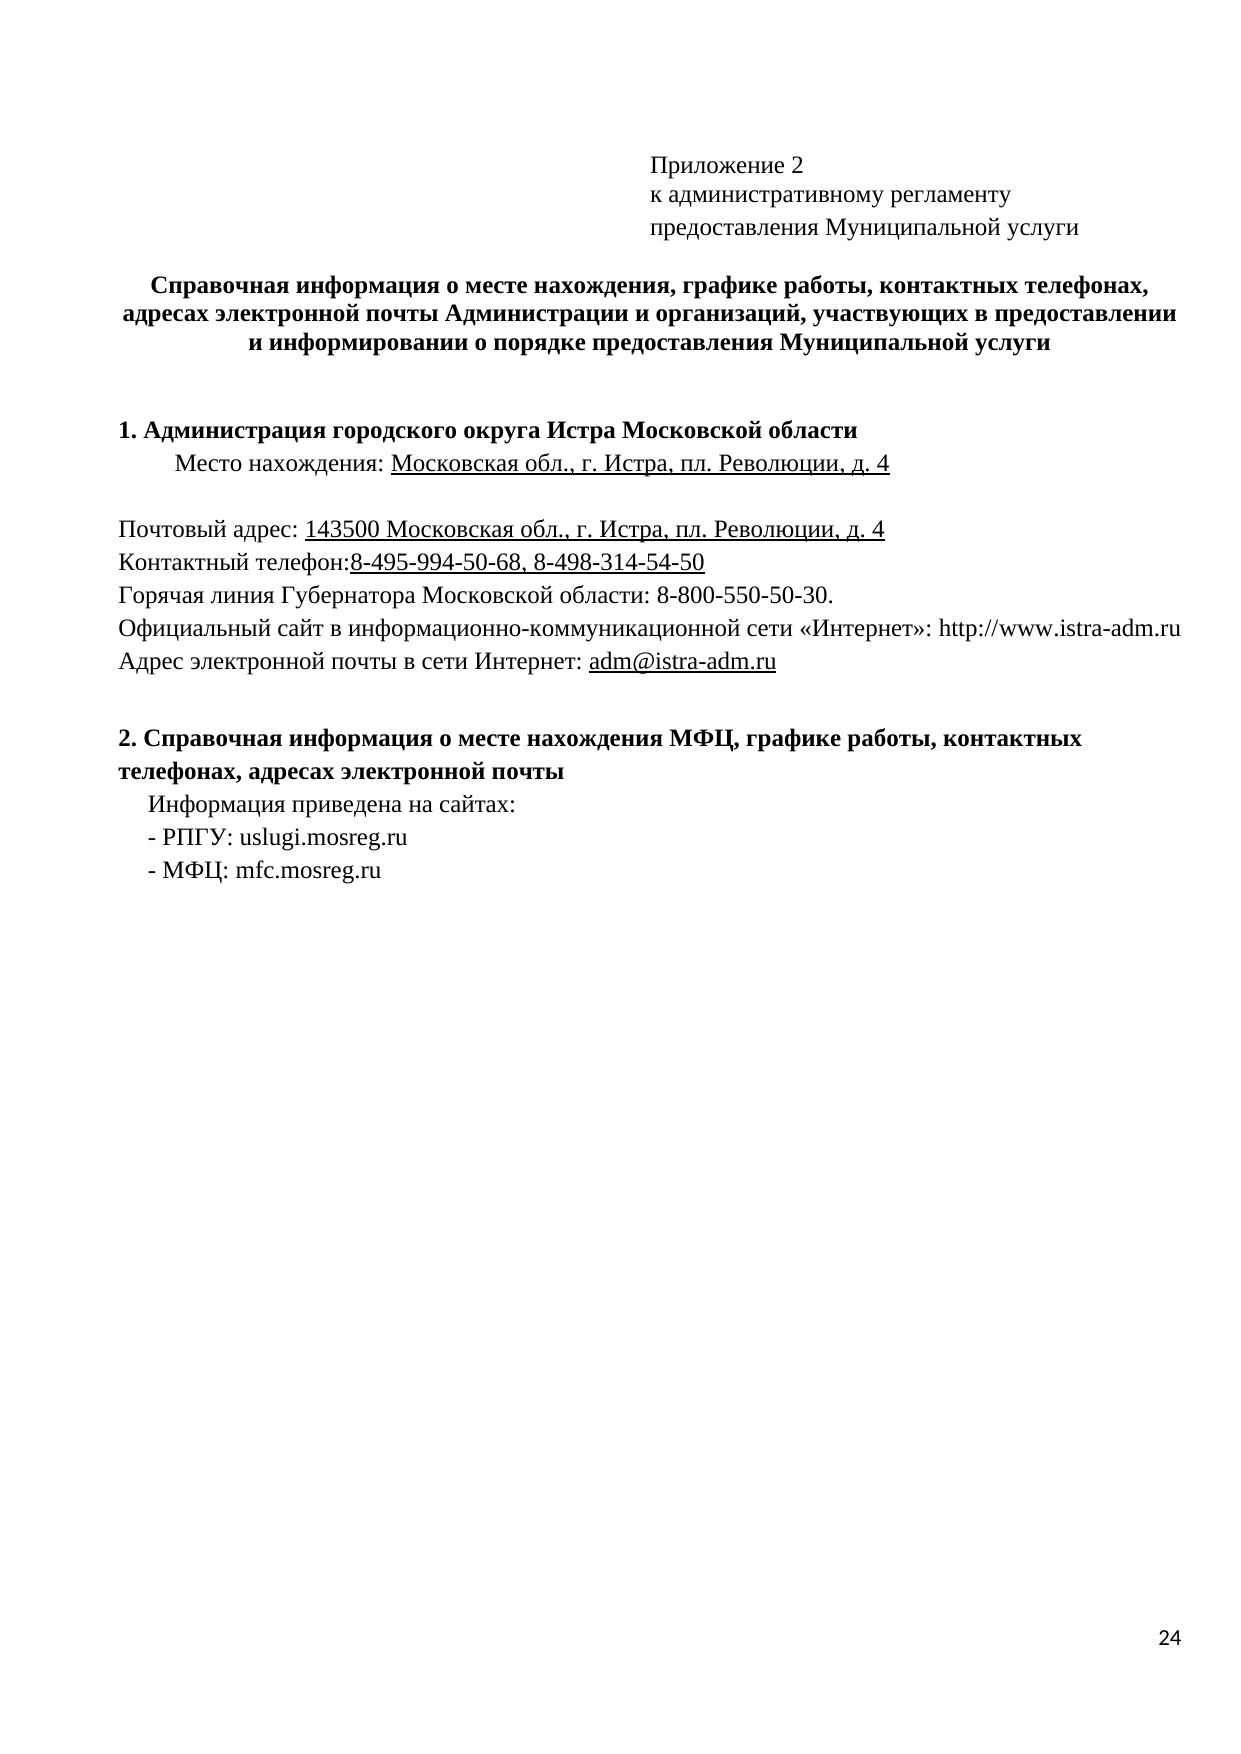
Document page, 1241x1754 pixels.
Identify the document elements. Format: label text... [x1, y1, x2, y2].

text Горячая линия Губернатора Московской области: 8-800-550-50-30. [118, 580, 1181, 609]
text Официальный сайт в информационно-коммуникационной сети «Интернет»: http://www.istra-adm.ru [118, 613, 1181, 642]
text - РПГУ: uslugi.mosreg.ru [118, 822, 1181, 851]
text 2. Справочная информация о месте нахождения МФЦ, графике работы, контактных телефонах, адресах электронной почты [118, 723, 1181, 785]
text Информация приведена на сайтах: [118, 789, 1181, 818]
text Контактный телефон:8-495-994-50-68, 8-498-314-54-50 [118, 547, 1181, 576]
text 1. Администрация городского округа Истра Московской области [118, 415, 1181, 444]
text Адрес электронной почты в сети Интернет: adm@istra-adm.ru [118, 646, 1181, 675]
text - МФЦ: mfc.mosreg.ru [118, 855, 1181, 884]
text Почтовый адрес: 143500 Московская обл., г. Истра, пл. Революции, д. 4 [118, 514, 1181, 543]
subtitle Приложение 2 [650, 150, 1181, 179]
text к административному регламенту предоставления Муниципальной услуги [650, 179, 1181, 241]
subtitle Справочная информация о месте нахождения, графике работы, контактных телефонах, адресах электронной почты Администрации и организаций, участвующих в предоставлении и информировании о порядке предоставления Муниципальной услуги [118, 270, 1181, 356]
text Место нахождения: Московская обл., г. Истра, пл. Революции, д. 4 [118, 448, 1181, 477]
